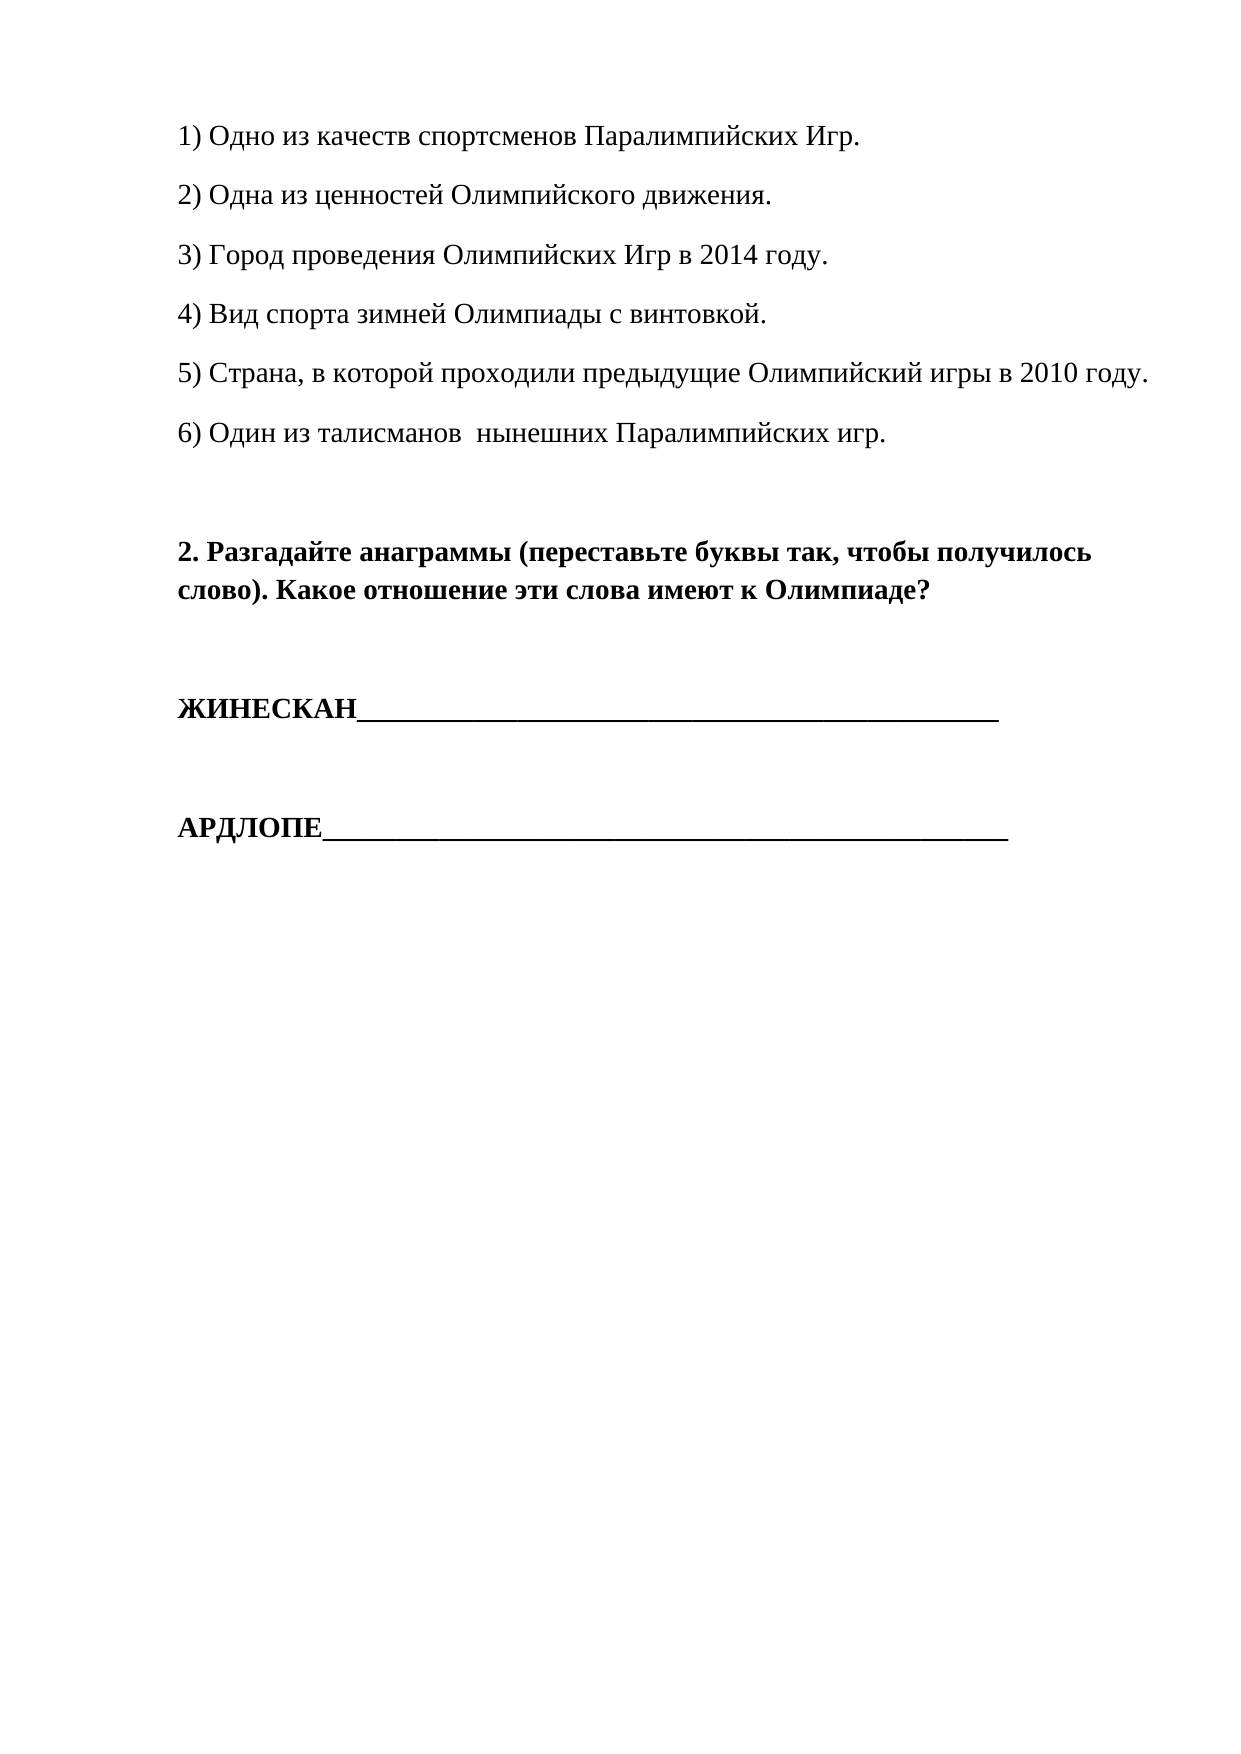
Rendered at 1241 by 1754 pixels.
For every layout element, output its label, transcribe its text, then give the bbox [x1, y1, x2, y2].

text 5) Страна, в которой проходили предыдущие Олимпийский игры в 2010 году. [177, 356, 1152, 389]
text 3) Город проведения Олимпийских Игр в 2014 году. [177, 237, 1152, 270]
text 1) Одно из качеств спортсменов Паралимпийских Игр. [177, 118, 1152, 152]
text 6) Один из талисманов нынешних Паралимпийских игр. [177, 415, 1152, 448]
text 2. Разгадайте анаграммы (переставьте буквы так, чтобы получилось слово). Какое отношение эти слова имеют к Олимпиаде? [177, 534, 1152, 606]
text 4) Вид спорта зимней Олимпиады с винтовкой. [177, 296, 1152, 330]
text АРДЛОПЕ_______________________________________________ [177, 810, 1152, 843]
text 2) Одна из ценностей Олимпийского движения. [177, 177, 1152, 211]
text ЖИНЕСКАН____________________________________________ [177, 691, 1152, 724]
